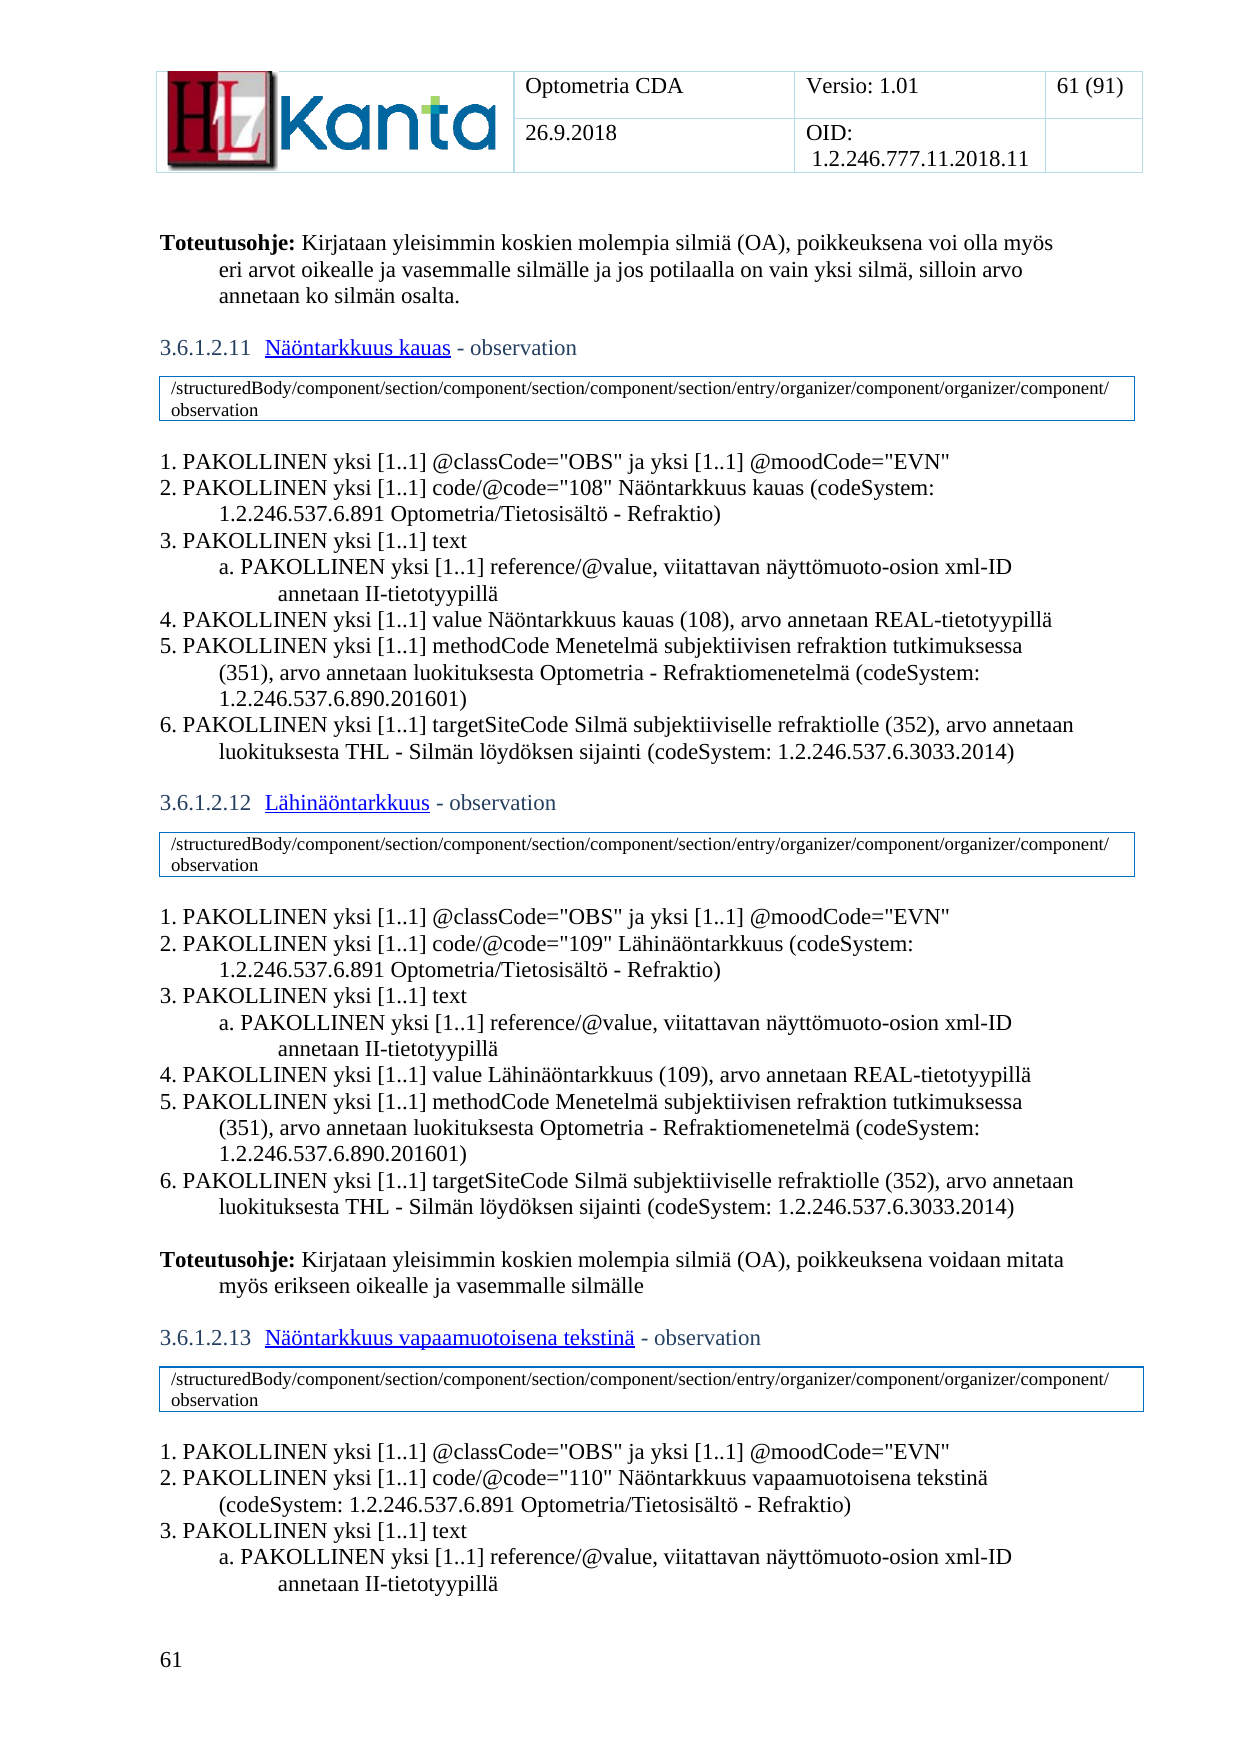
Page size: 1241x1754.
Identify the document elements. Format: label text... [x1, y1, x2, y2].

picture [167, 71, 279, 171]
text 3. PAKOLLINEN yksi [1..1] text [159, 982, 1081, 1009]
text 2. PAKOLLINEN yksi [1..1] code/@code="108" Näöntarkkuus kauas (codeSystem: 1.2.246.537.6.891 Optometria/Tietosisältö - Refraktio) [159, 474, 1081, 527]
subtitle Näöntarkkuus vapaamuotoisena tekstinä - observation [159, 1324, 1081, 1350]
text 3. PAKOLLINEN yksi [1..1] text [159, 527, 1081, 553]
subtitle Lähinäöntarkkuus - observation [159, 789, 1081, 815]
picture [281, 96, 496, 150]
text Toteutusohje: Kirjataan yleisimmin koskien molempia silmiä (OA), poikkeuksena voi olla myös eri arvot oikealle ja vasemmalle silmälle ja jos potilaalla on vain yksi silmä, silloin arvo annetaan ko silmän osalta. [159, 229, 1081, 308]
text 3. PAKOLLINEN yksi [1..1] text [159, 1517, 1081, 1543]
text 1. PAKOLLINEN yksi [1..1] @classCode="OBS" ja yksi [1..1] @moodCode="EVN" [159, 903, 1081, 930]
text a. PAKOLLINEN yksi [1..1] reference/@value, viitattavan näyttömuoto-osion xml-ID annetaan II-tietotyypillä [218, 553, 1081, 606]
text 6. PAKOLLINEN yksi [1..1] targetSiteCode Silmä subjektiiviselle refraktiolle (352), arvo annetaan luokituksesta THL - Silmän löydöksen sijainti (codeSystem: 1.2.246.537.6.3033.2014) [159, 1167, 1081, 1219]
table_header /structuredBody/component/section/component/section/component/section/entry/organizer/component/organizer/component/observation [160, 377, 1134, 420]
table_header /structuredBody/component/section/component/section/component/section/entry/organizer/component/organizer/component/observation [160, 1368, 1143, 1411]
text a. PAKOLLINEN yksi [1..1] reference/@value, viitattavan näyttömuoto-osion xml-ID annetaan II-tietotyypillä [218, 1009, 1081, 1061]
text Toteutusohje: Kirjataan yleisimmin koskien molempia silmiä (OA), poikkeuksena voidaan mitata myös erikseen oikealle ja vasemmalle silmälle [159, 1246, 1081, 1299]
text 6. PAKOLLINEN yksi [1..1] targetSiteCode Silmä subjektiiviselle refraktiolle (352), arvo annetaan luokituksesta THL - Silmän löydöksen sijainti (codeSystem: 1.2.246.537.6.3033.2014) [159, 711, 1081, 764]
text 2. PAKOLLINEN yksi [1..1] code/@code="110" Näöntarkkuus vapaamuotoisena tekstinä (codeSystem: 1.2.246.537.6.891 Optometria/Tietosisältö - Refraktio) [159, 1464, 1081, 1517]
text 1. PAKOLLINEN yksi [1..1] @classCode="OBS" ja yksi [1..1] @moodCode="EVN" [159, 448, 1081, 474]
text 2. PAKOLLINEN yksi [1..1] code/@code="109" Lähinäöntarkkuus (codeSystem: 1.2.246.537.6.891 Optometria/Tietosisältö - Refraktio) [159, 930, 1081, 982]
text 5. PAKOLLINEN yksi [1..1] methodCode Menetelmä subjektiivisen refraktion tutkimuksessa (351), arvo annetaan luokituksesta Optometria - Refraktiomenetelmä (codeSystem: 1.2.246.537.6.890.201601) [159, 1088, 1081, 1167]
text 1. PAKOLLINEN yksi [1..1] @classCode="OBS" ja yksi [1..1] @moodCode="EVN" [159, 1438, 1081, 1464]
text 5. PAKOLLINEN yksi [1..1] methodCode Menetelmä subjektiivisen refraktion tutkimuksessa (351), arvo annetaan luokituksesta Optometria - Refraktiomenetelmä (codeSystem: 1.2.246.537.6.890.201601) [159, 632, 1081, 711]
text 4. PAKOLLINEN yksi [1..1] value Näöntarkkuus kauas (108), arvo annetaan REAL-tietotyypillä [159, 606, 1081, 632]
table_header /structuredBody/component/section/component/section/component/section/entry/organizer/component/organizer/component/observation [160, 833, 1134, 876]
text 4. PAKOLLINEN yksi [1..1] value Lähinäöntarkkuus (109), arvo annetaan REAL-tietotyypillä [159, 1061, 1081, 1088]
text a. PAKOLLINEN yksi [1..1] reference/@value, viitattavan näyttömuoto-osion xml-ID annetaan II-tietotyypillä [218, 1543, 1081, 1596]
subtitle Näöntarkkuus kauas - observation [159, 333, 1081, 360]
